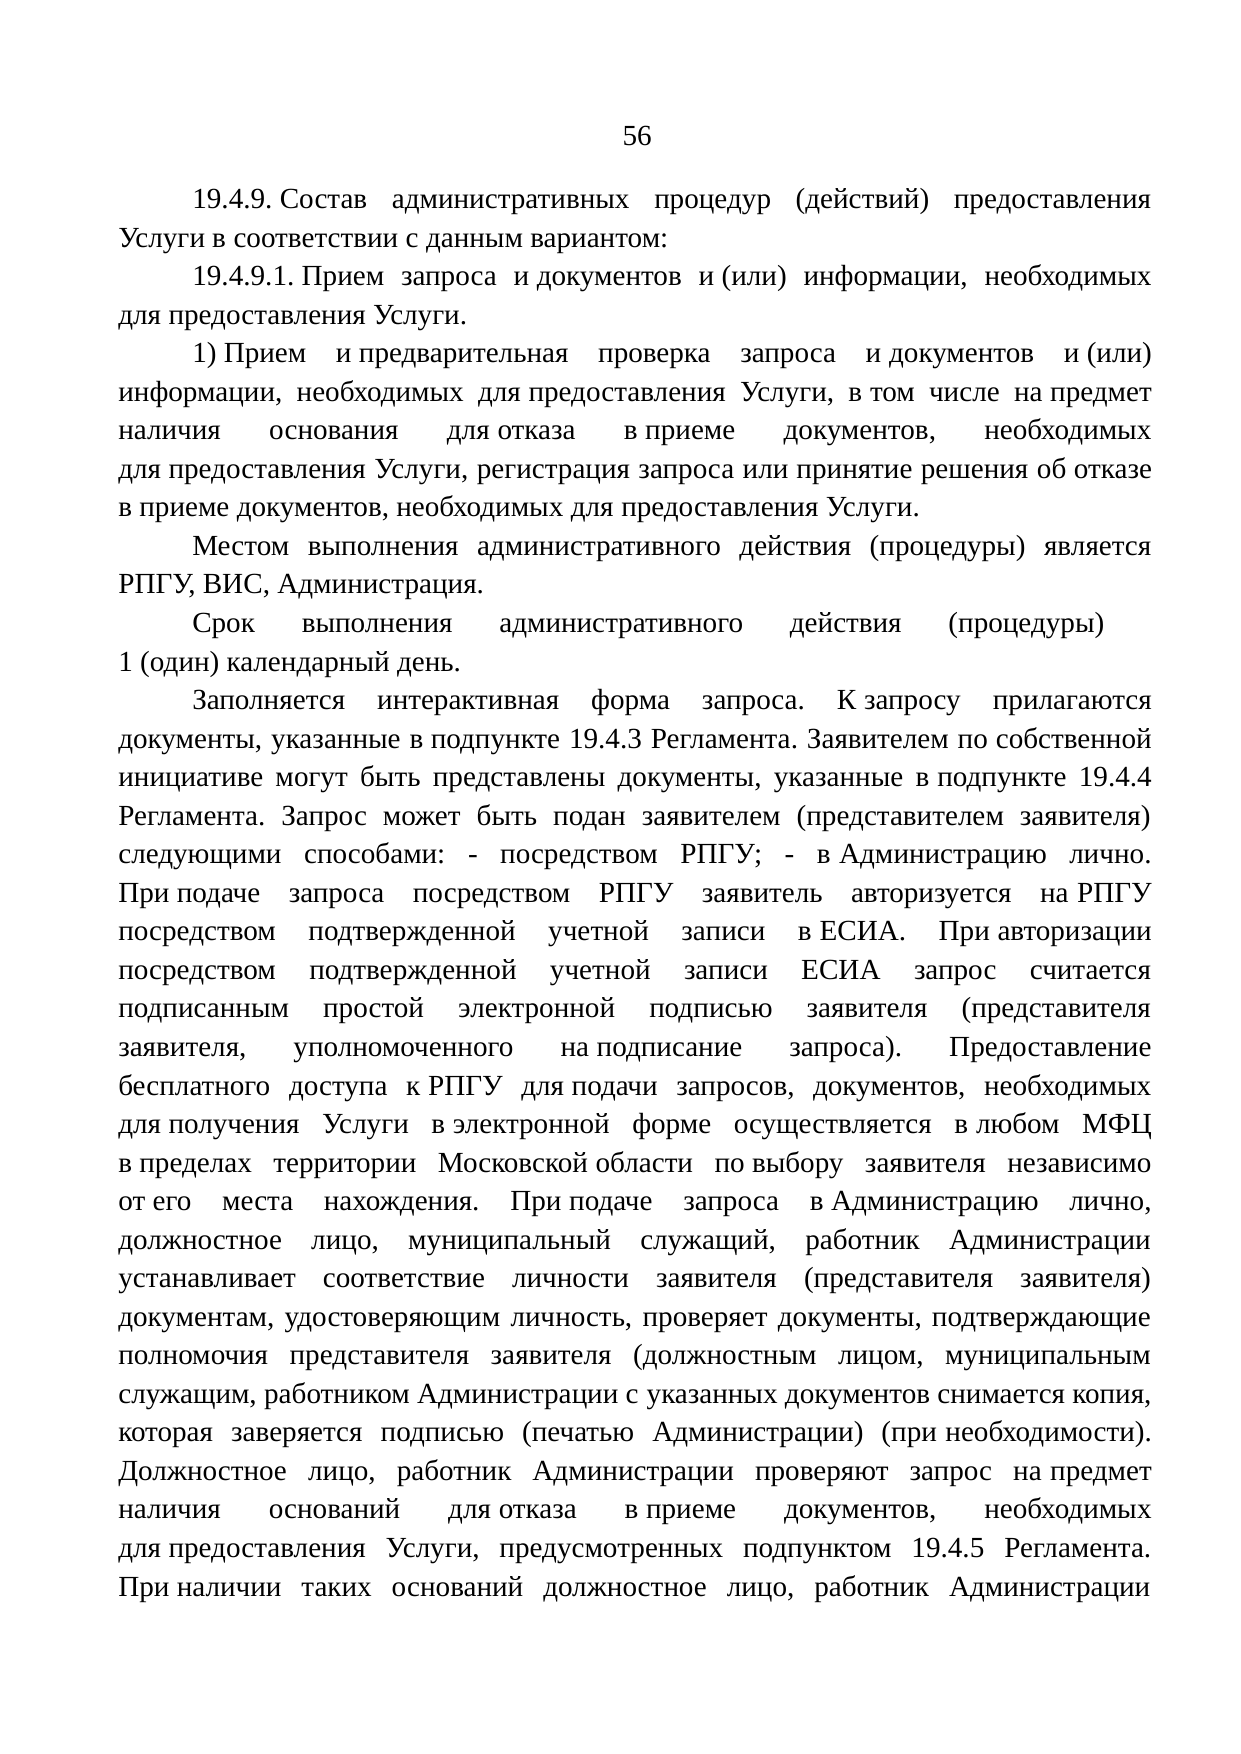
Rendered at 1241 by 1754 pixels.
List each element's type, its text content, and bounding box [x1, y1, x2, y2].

text 19.4.9.1. Прием запроса и документов и (или) информации, необходимых для предоставления Услуги. [118, 258, 1152, 330]
text 1) Прием и предварительная проверка запроса и документов и (или) информации, необходимых для предоставления Услуги, в том числе на предмет наличия основания для отказа в приеме документов, необходимых для предоставления Услуги, регистрация запроса или принятие решения об отказе в приеме документов, необходимых для предоставления Услуги. [118, 335, 1152, 523]
text Срок выполнения административного действия (процедуры) 1 (один) календарный день. [118, 605, 1152, 677]
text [118, 682, 1152, 1602]
text Местом выполнения административного действия (процедуры) является РПГУ, ВИС, Администрация. [118, 528, 1152, 600]
text 19.4.9. Состав административных процедур (действий) предоставления Услуги в соответствии с данным вариантом: [118, 181, 1152, 253]
